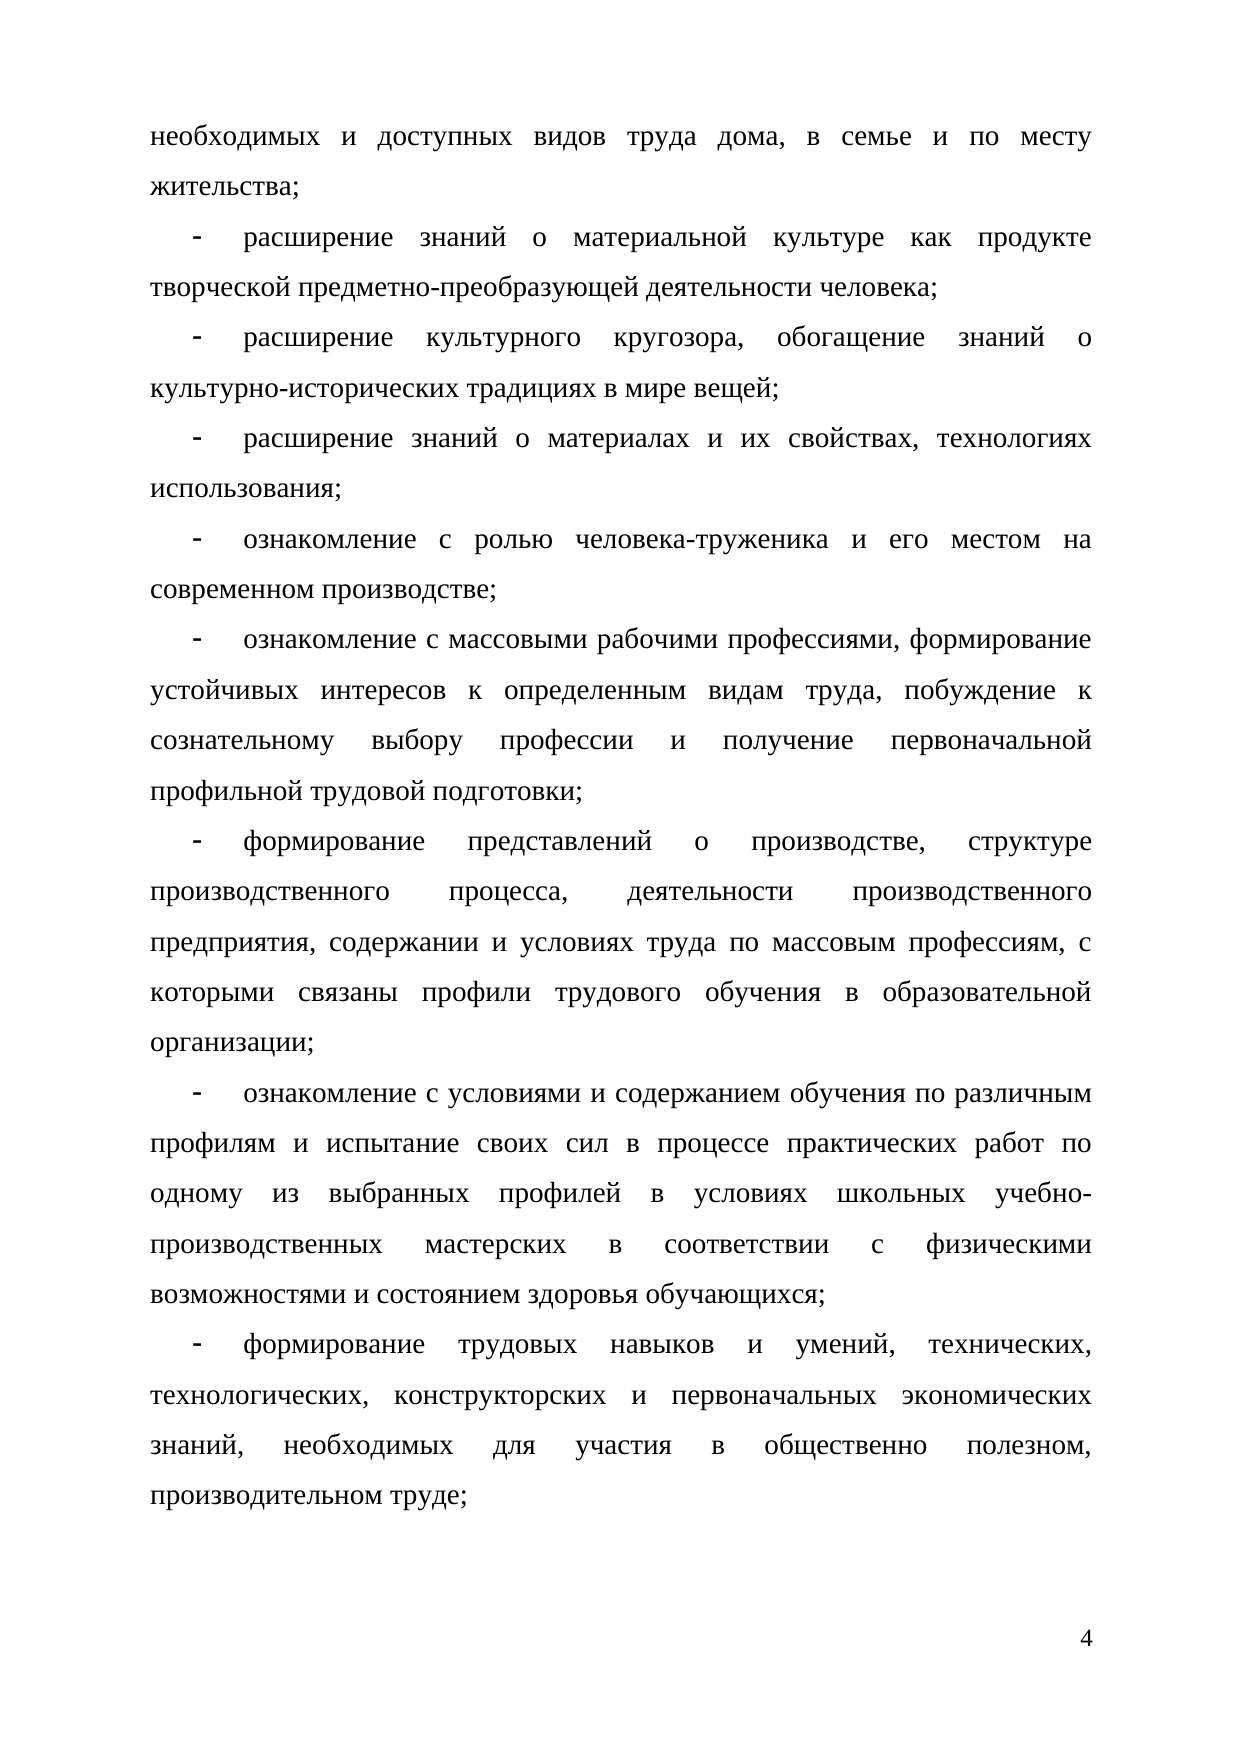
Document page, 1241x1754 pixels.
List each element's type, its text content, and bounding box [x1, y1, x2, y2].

list ознакомление с массовыми рабочими профессиями, формирование устойчивых интересов к определенным видам труда, побуждение к сознательному выбору профессии и получение первоначальной профильной трудовой подготовки; [150, 622, 1092, 806]
list формирование трудовых навыков и умений, технических, технологических, конструкторских и первоначальных экономических знаний, необходимых для участия в общественно полезном, производительном труде; [150, 1326, 1092, 1511]
list расширение знаний о материальной культуре как продукте творческой предметно-преобразующей деятельности человека; [150, 219, 1092, 303]
list ознакомление с ролью человека-труженика и его местом на современном производстве; [150, 521, 1092, 605]
list расширение культурного кругозора, обогащение знаний о культурно-исторических традициях в мире вещей; [150, 319, 1092, 403]
list расширение знаний о материалах и их свойствах, технологиях использования; [150, 420, 1092, 504]
list формирование представлений о производстве, структуре производственного процесса, деятельности производственного предприятия, содержании и условиях труда по массовым профессиям, с которыми связаны профили трудового обучения в образовательной организации; [150, 823, 1092, 1058]
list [150, 118, 1092, 202]
list ознакомление с условиями и содержанием обучения по различным профилям и испытание своих сил в процессе практических работ по одному из выбранных профилей в условиях школьных учебно-производственных мастерских в соответствии с физическими возможностями и состоянием здоровья обучающихся; [150, 1075, 1092, 1309]
